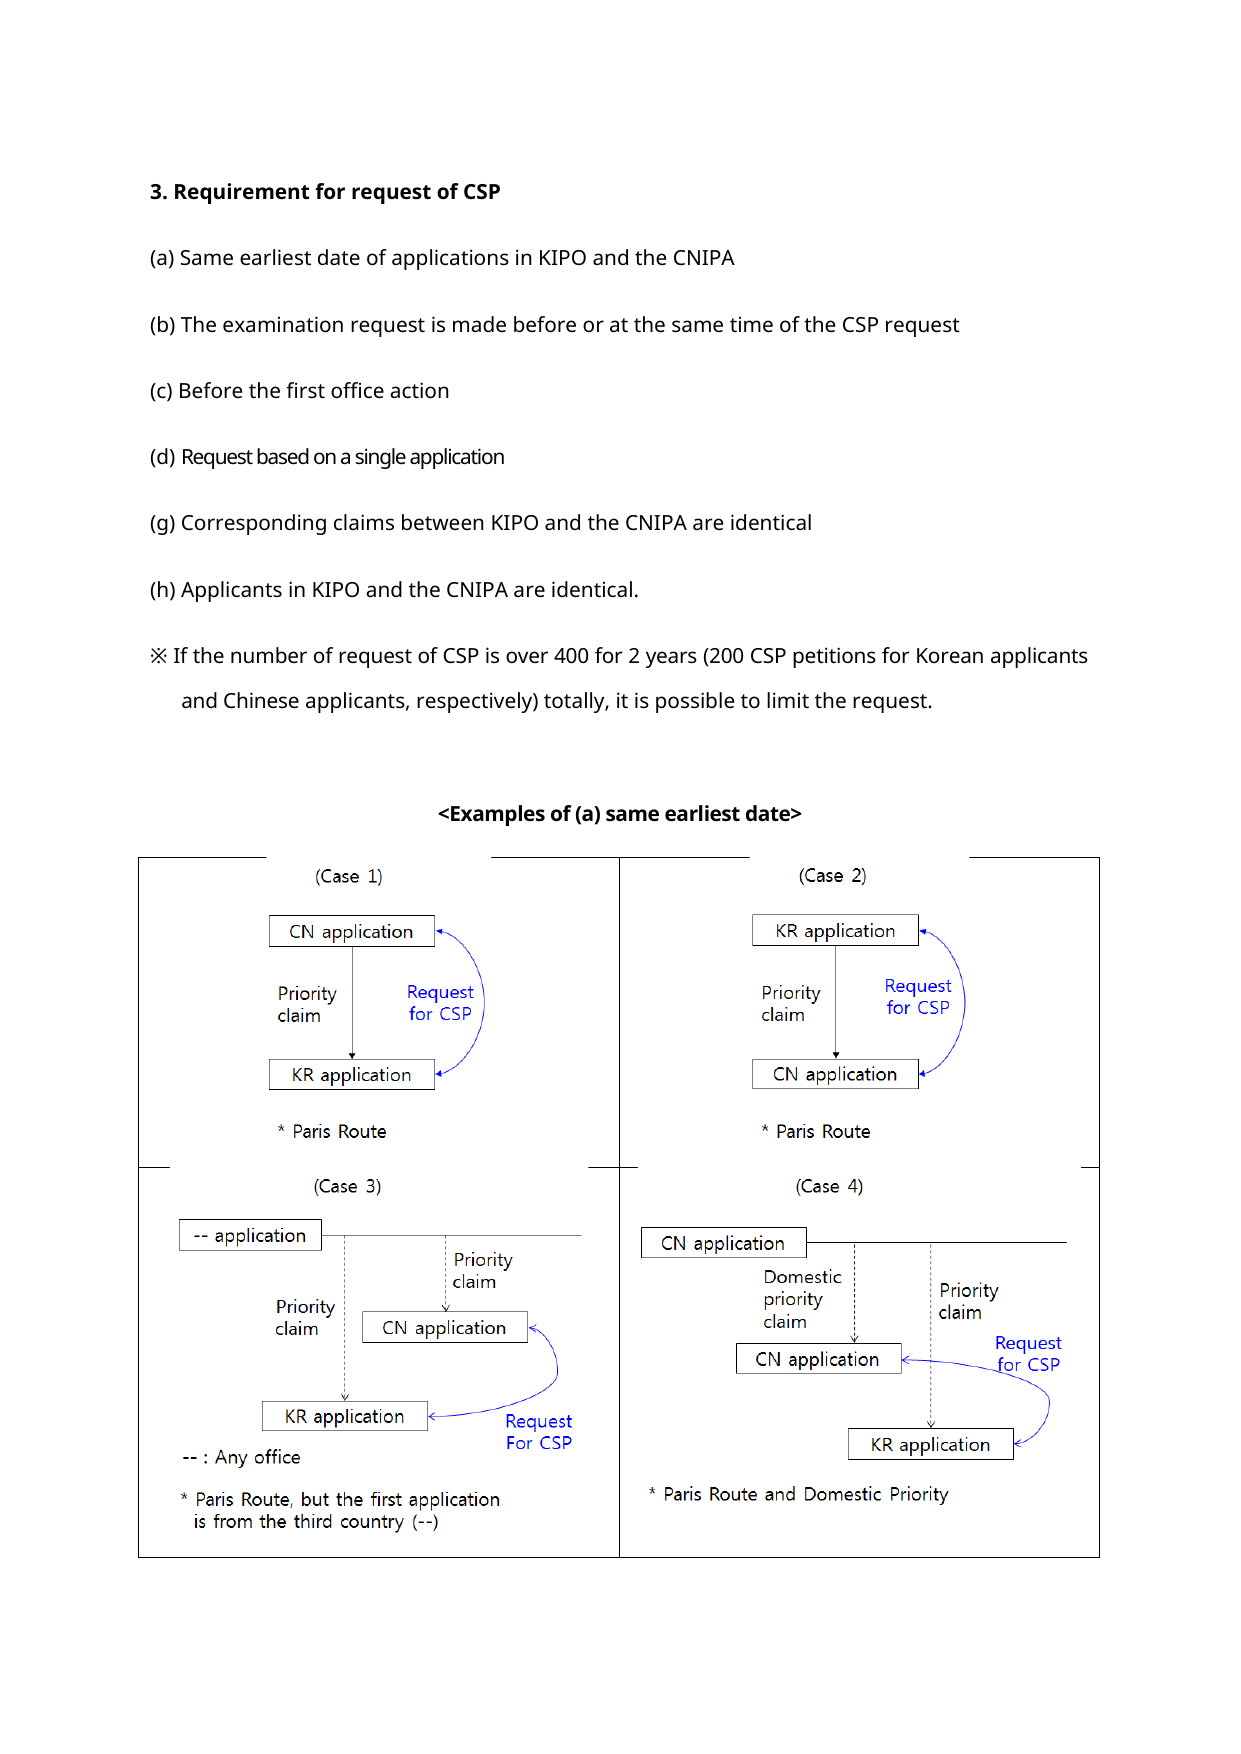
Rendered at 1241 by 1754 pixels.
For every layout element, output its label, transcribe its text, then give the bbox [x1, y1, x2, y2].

table_header [139, 858, 619, 1167]
text (d) Request based on a single application [150, 442, 1090, 471]
text <Examples of (a) same earliest date> [150, 799, 1090, 828]
text (c) Before the first office action [150, 376, 1090, 404]
picture [637, 1167, 1081, 1515]
table_cell [620, 1168, 1099, 1557]
picture [266, 857, 492, 1153]
picture [169, 1167, 589, 1543]
text (a) Same earliest date of applications in KIPO and the CNIPA [150, 243, 1090, 272]
text ※ If the number of request of CSP is over 400 for 2 years (200 CSP petitions for Korean applicants and Chinese applicants, respectively) totally, it is possible to limit the request. [150, 641, 1090, 715]
table_header [620, 858, 1099, 1167]
text (g) Corresponding claims between KIPO and the CNIPA are identical [150, 508, 1090, 537]
text 3. Requirement for request of CSP [150, 177, 1090, 206]
picture [749, 857, 970, 1153]
text (h) Applicants in KIPO and the CNIPA are identical. [150, 575, 1090, 603]
text (b) The examination request is made before or at the same time of the CSP request [150, 310, 1090, 338]
table_cell [139, 1168, 619, 1557]
